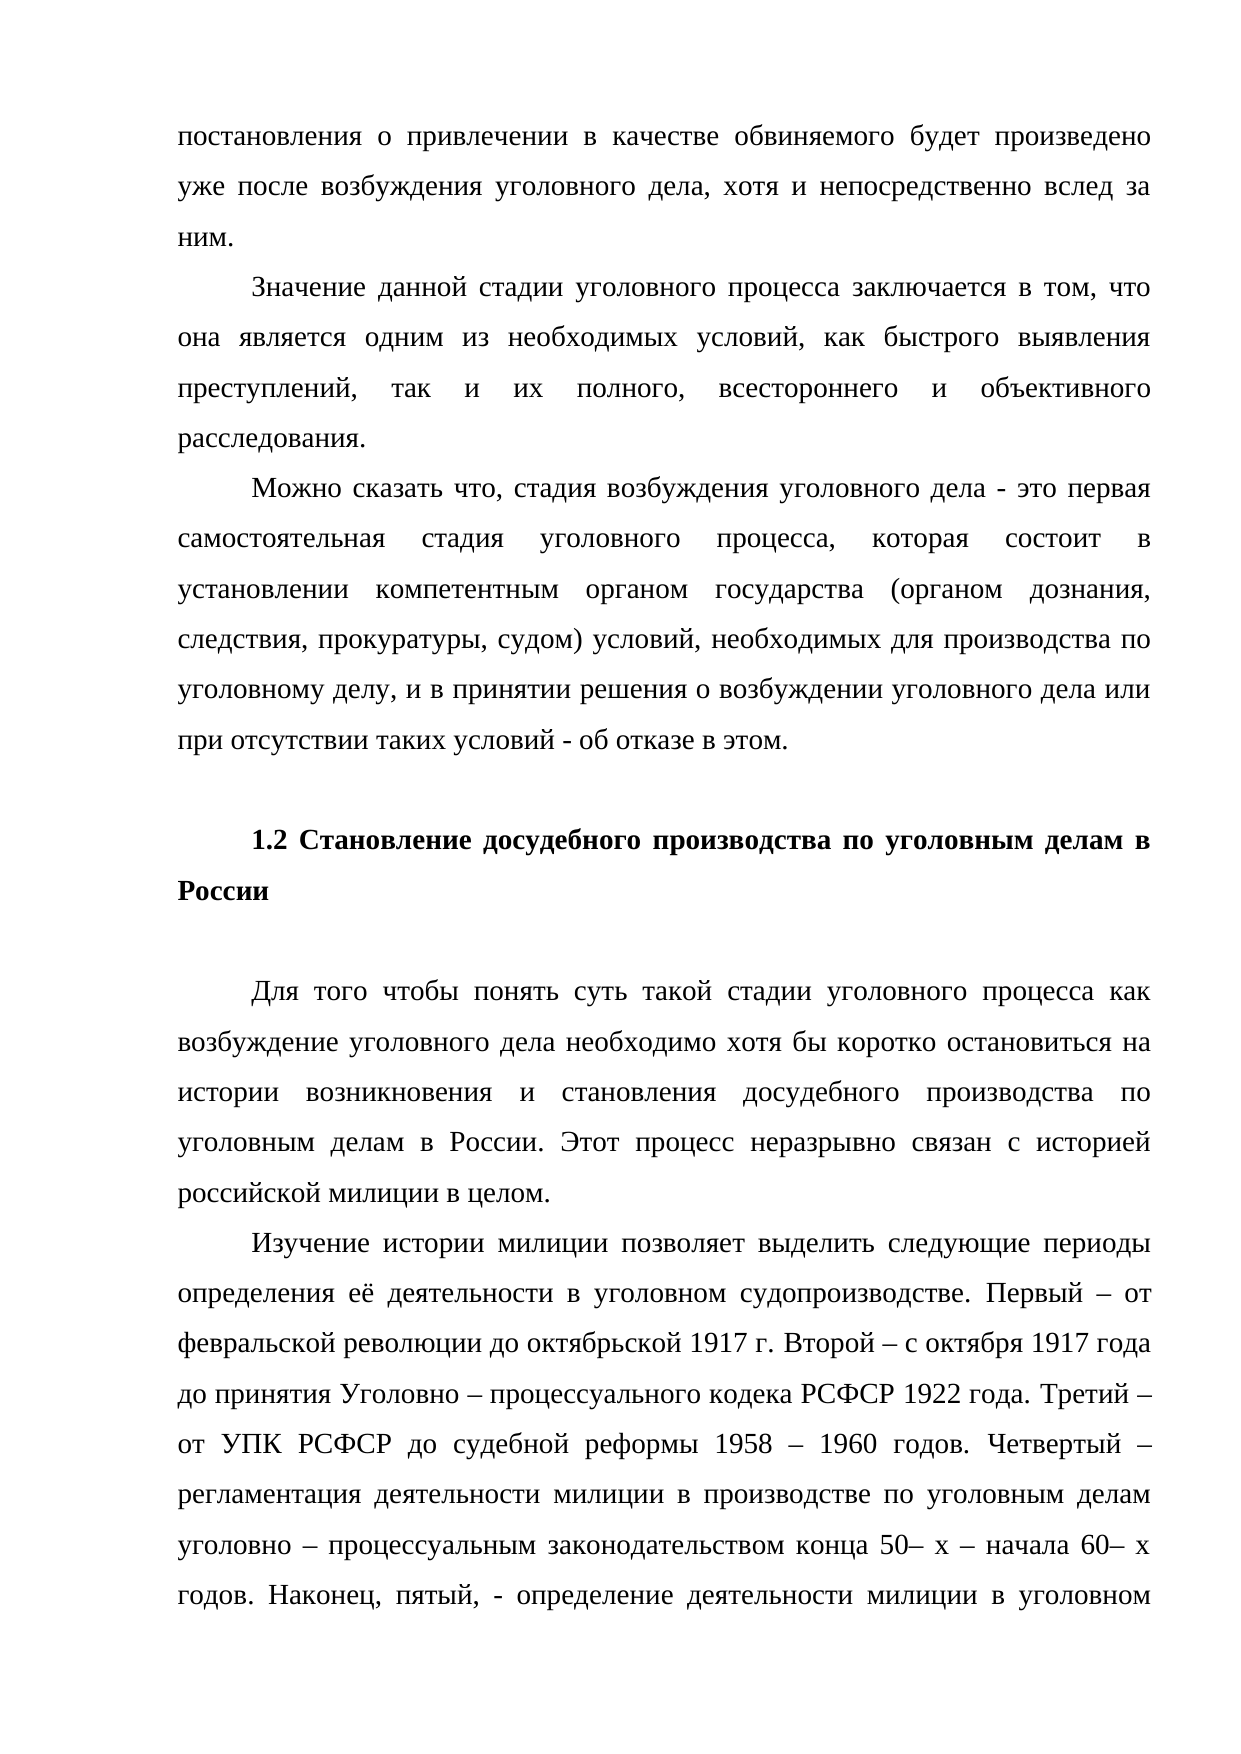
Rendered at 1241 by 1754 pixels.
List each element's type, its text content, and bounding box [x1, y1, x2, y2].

text Можно сказать что, стадия возбуждения уголовного дела - это первая самостоятельная стадия уголовного процесса, которая состоит в установлении компетентным органом государства (органом дознания, следствия, прокуратуры, судом) условий, необходимых для производства по уголовному делу, и в принятии решения о возбуждении уголовного дела или при отсутствии таких условий - об отказе в этом. [177, 470, 1152, 755]
text 1.2 Становление досудебного производства по уголовным делам в России [177, 822, 1152, 906]
text Для того чтобы понять суть такой стадии уголовного процесса как возбуждение уголовного дела необходимо хотя бы коротко остановиться на истории возникновения и становления досудебного производства по уголовным делам в России. Этот процесс неразрывно связан с историей российской милиции в целом. [177, 973, 1152, 1208]
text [177, 118, 1152, 252]
text Значение данной стадии уголовного процесса заключается в том, что она является одним из необходимых условий, как быстрого выявления преступлений, так и их полного, всестороннего и объективного расследования. [177, 269, 1152, 453]
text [177, 1225, 1152, 1611]
